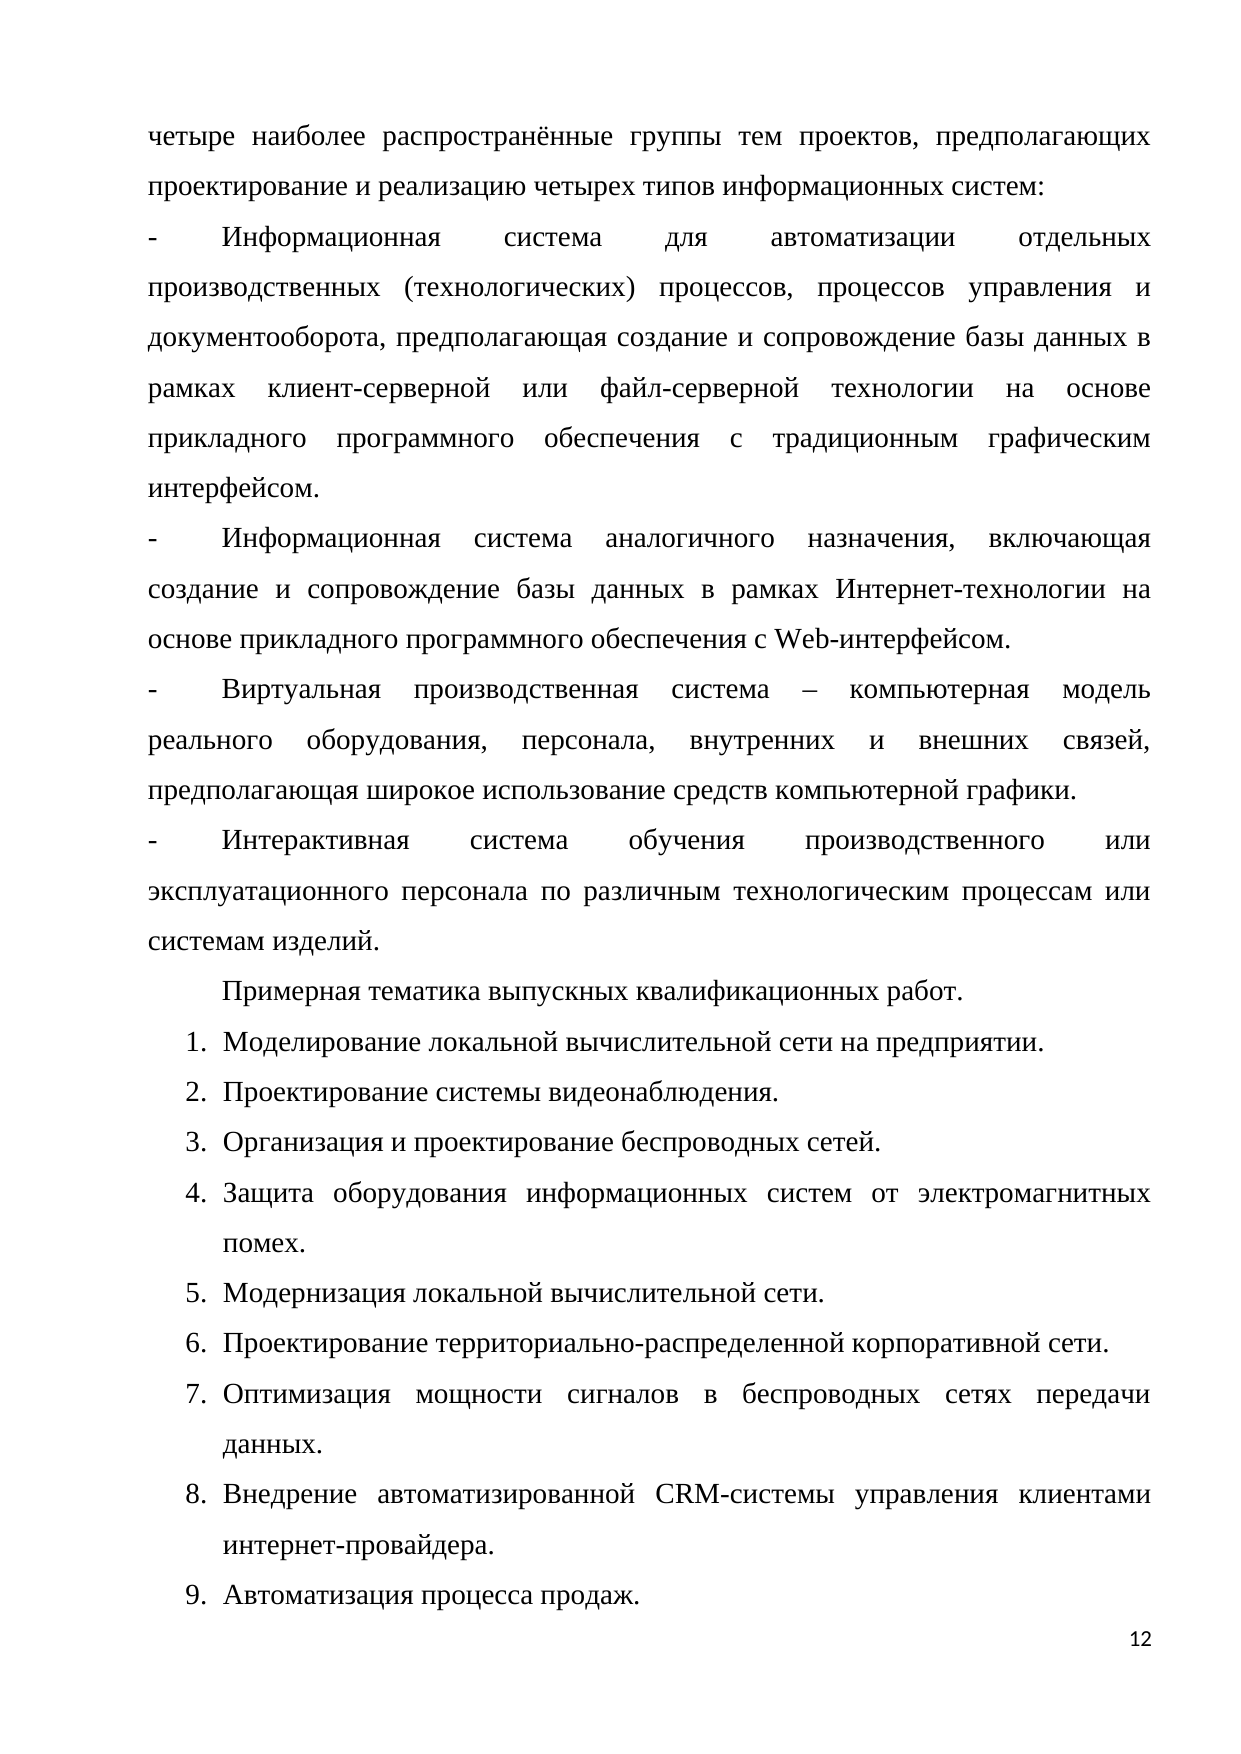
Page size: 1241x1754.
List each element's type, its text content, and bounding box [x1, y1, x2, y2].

list Проектирование территориально-распределенной корпоративной сети. [185, 1326, 1152, 1359]
text - Информационная система для автоматизации отдельных производственных (технологических) процессов, процессов управления и документооборота, предполагающая создание и сопровождение базы данных в рамках клиент-серверной или файл-серверной технологии на основе прикладного программного обеспечения с традиционным графическим интерфейсом. [148, 219, 1152, 504]
text - Информационная система аналогичного назначения, включающая создание и сопровождение базы данных в рамках Интернет-технологии на основе прикладного программного обеспечения с Web-интерфейсом. [148, 521, 1152, 655]
list Оптимизация мощности сигналов в беспроводных сетях передачи данных. [185, 1376, 1152, 1460]
list Внедрение автоматизированной CRM-системы управления клиентами интернет-провайдера. [185, 1477, 1152, 1560]
text - Интерактивная система обучения производственного или эксплуатационного персонала по различным технологическим процессам или системам изделий. [148, 822, 1152, 957]
list Модернизация локальной вычислительной сети. [185, 1275, 1152, 1309]
text - Виртуальная производственная система – компьютерная модель реального оборудования, персонала, внутренних и внешних связей, предполагающая широкое использование средств компьютерной графики. [148, 672, 1152, 806]
text Примерная тематика выпускных квалификационных работ. [148, 973, 1152, 1007]
list Проектирование системы видеонаблюдения. [185, 1074, 1152, 1108]
list Организация и проектирование беспроводных сетей. [185, 1124, 1152, 1158]
list Автоматизация процесса продаж. [185, 1577, 1152, 1611]
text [148, 118, 1152, 202]
list Моделирование локальной вычислительной сети на предприятии. [185, 1024, 1152, 1057]
list Защита оборудования информационных систем от электромагнитных помех. [185, 1175, 1152, 1258]
